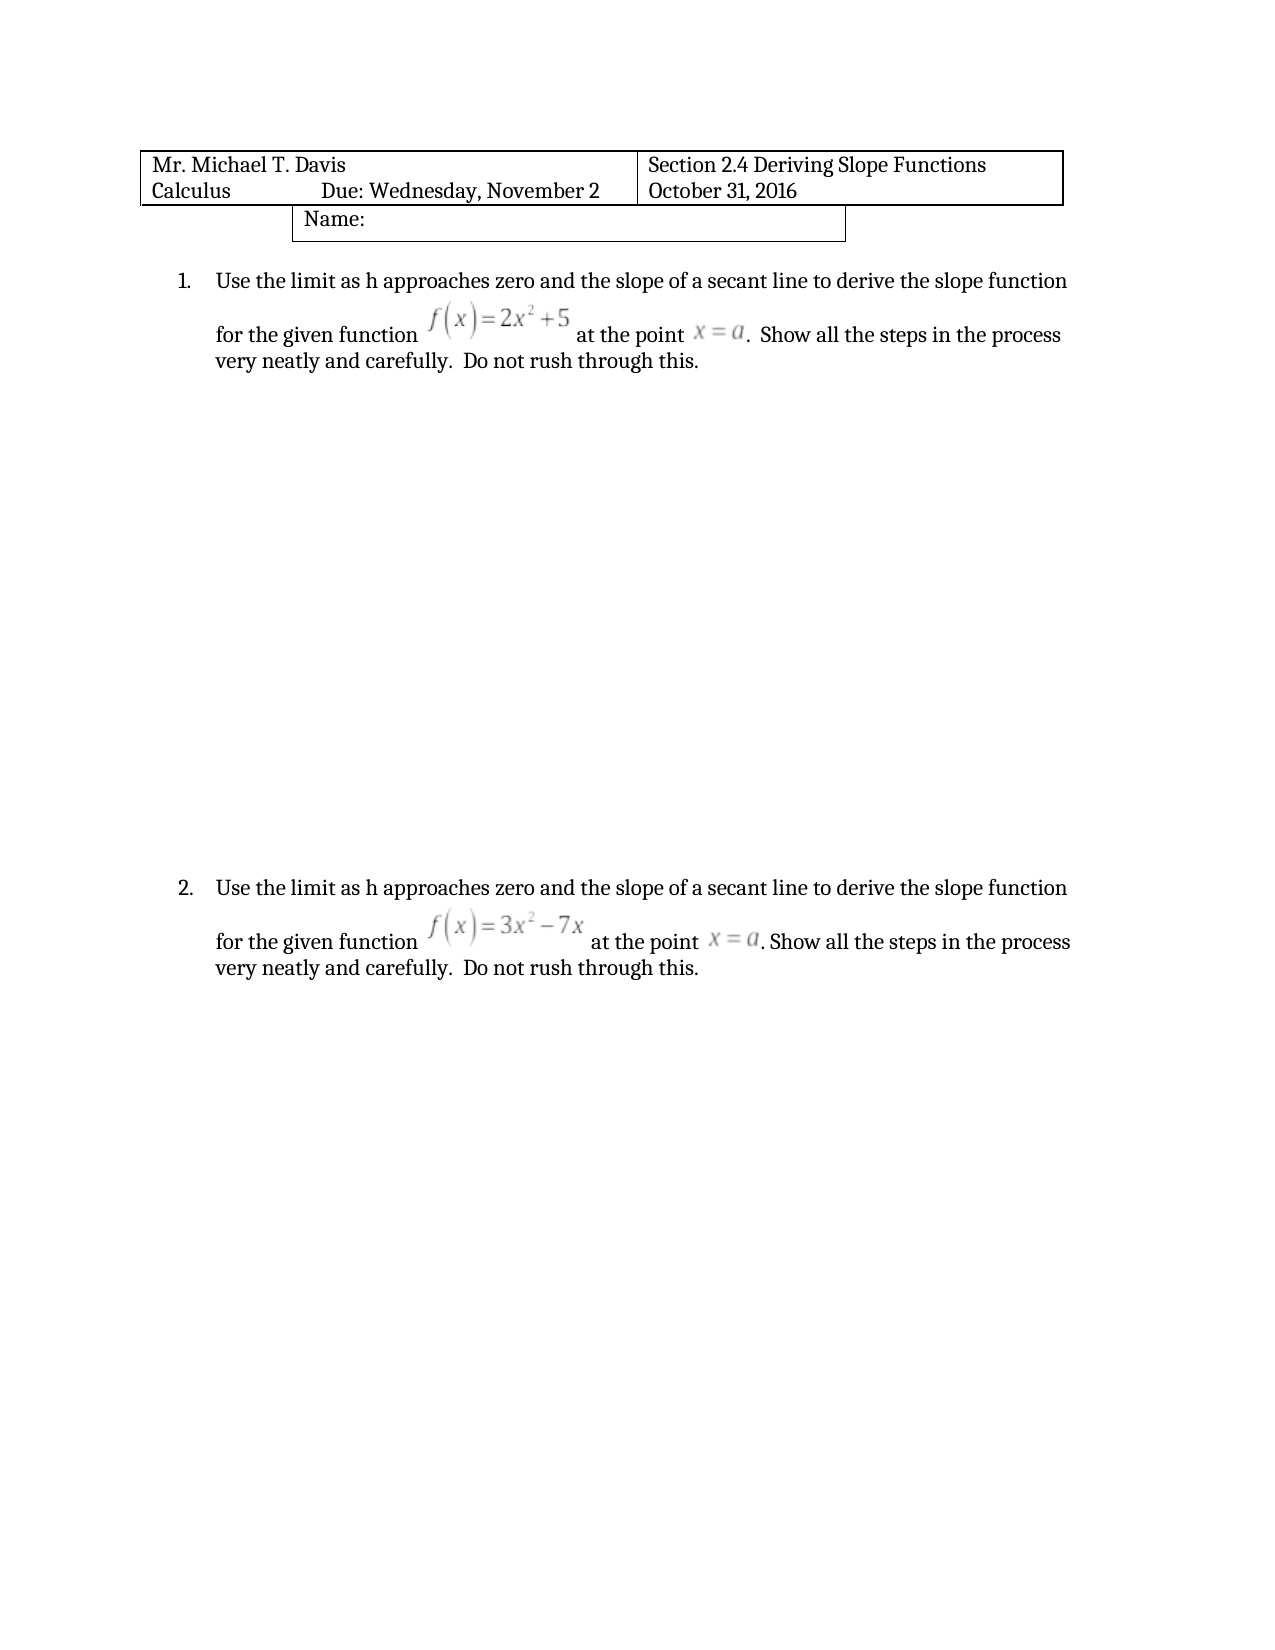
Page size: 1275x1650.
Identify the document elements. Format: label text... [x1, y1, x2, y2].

list Use the limit as h approaches zero and the slope of a secant line to derive the slope function for the given function at the point . Show all the steps in the process very neatly and carefully. Do not rush through this. [178, 268, 1087, 374]
table_header Section 2.4 Deriving Slope Functions October 31, 2016 [638, 152, 1062, 204]
table_header Mr. Michael T. Davis Calculus Due: Wednesday, November 2 [141, 152, 637, 204]
table_cell Name: [293, 206, 845, 241]
list Use the limit as h approaches zero and the slope of a secant line to derive the slope function for the given function at the point . Show all the steps in the process very neatly and carefully. Do not rush through this. [178, 875, 1087, 982]
